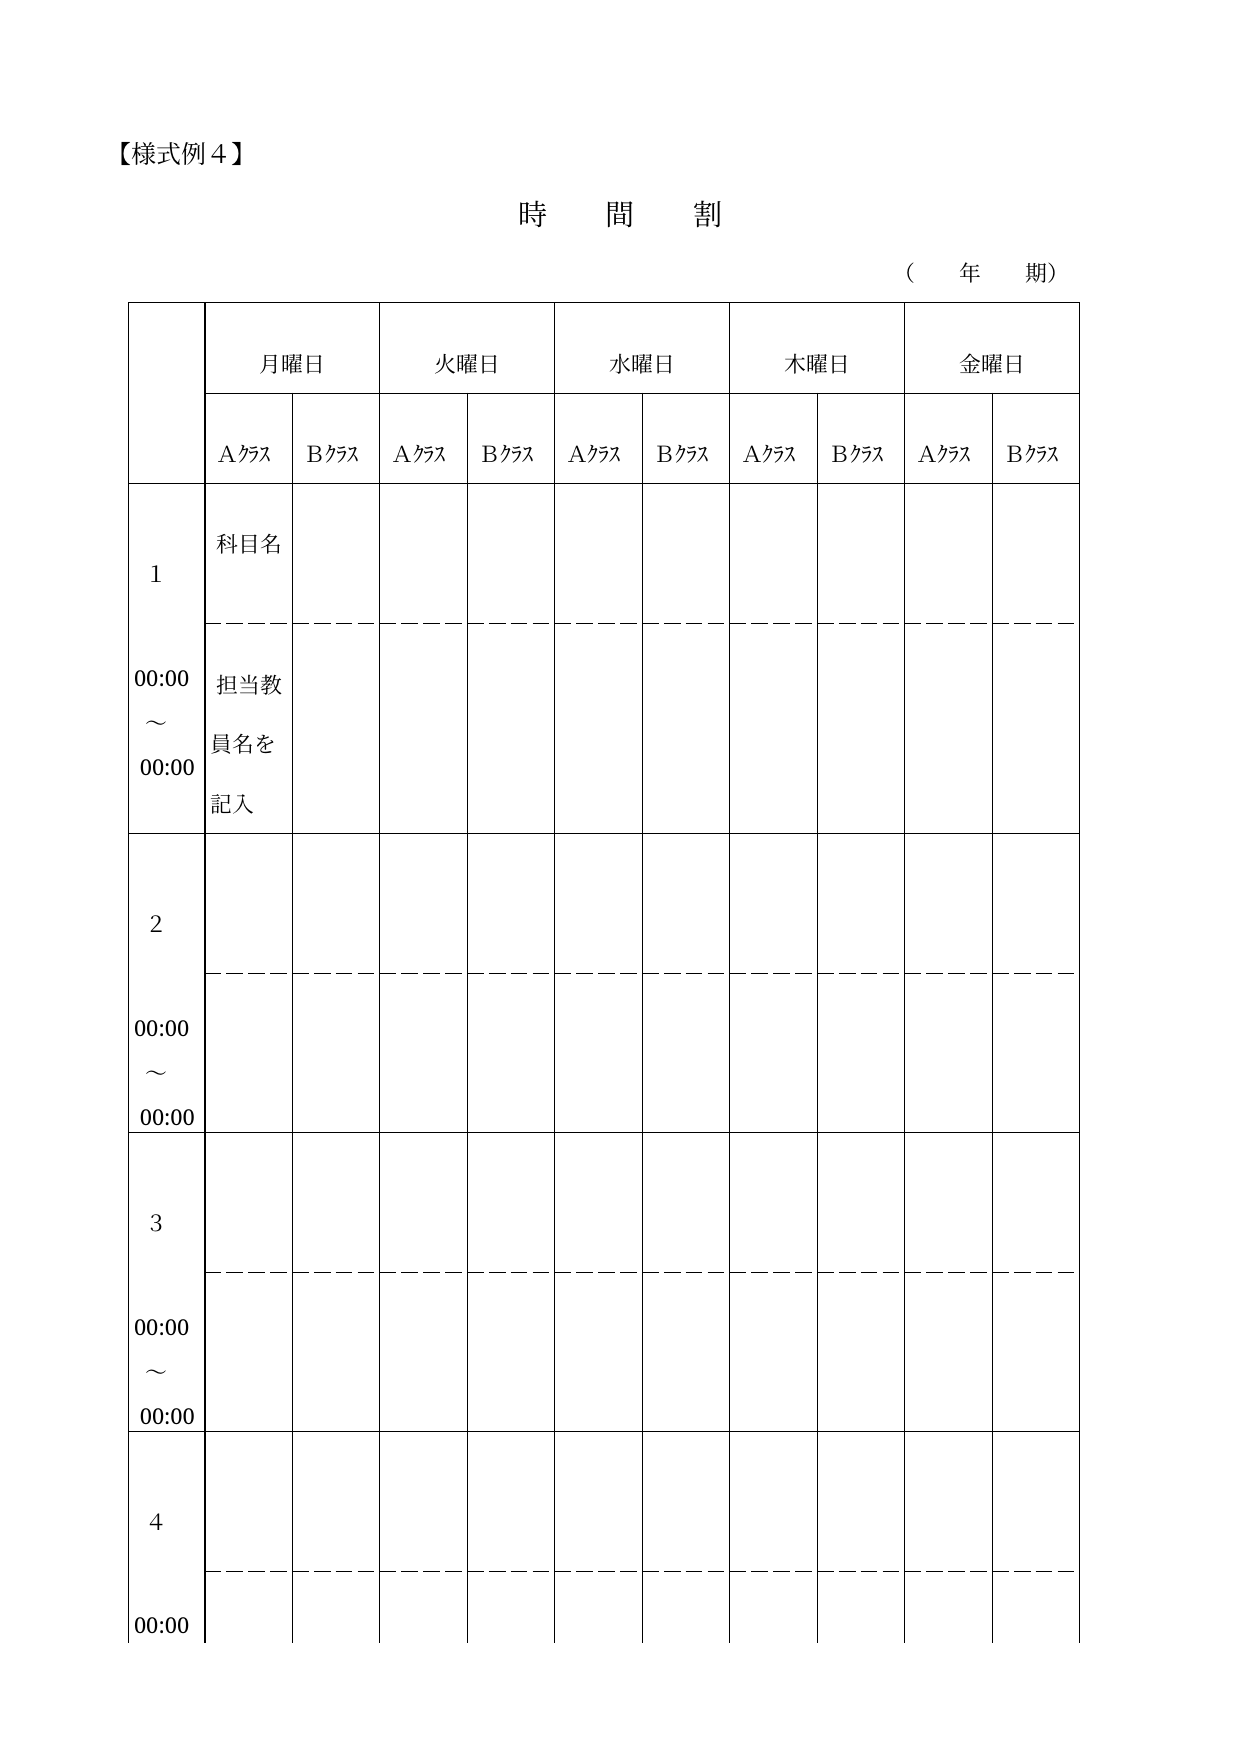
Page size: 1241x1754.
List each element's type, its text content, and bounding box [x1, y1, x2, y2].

table_cell [555, 834, 642, 973]
table_cell [380, 1272, 467, 1431]
table_cell [730, 484, 817, 623]
table_cell [730, 1571, 817, 1643]
table_cell [555, 484, 642, 623]
table_cell [206, 834, 292, 973]
table_cell ２ 00:00 ～ 00:00 [129, 834, 204, 1132]
table_cell [993, 1133, 1079, 1272]
table_cell [643, 1272, 729, 1431]
table_cell [905, 1432, 992, 1571]
table_cell [905, 1133, 992, 1272]
text 【様式例４】 [106, 123, 1134, 183]
table_cell [818, 1571, 904, 1643]
table_cell [380, 1133, 467, 1272]
table_cell [818, 973, 904, 1132]
text 時 間 割 [106, 183, 1134, 242]
table_cell [993, 834, 1079, 973]
table_cell [993, 623, 1079, 833]
table_cell [643, 623, 729, 833]
table_cell [206, 1571, 292, 1643]
table_cell [993, 1432, 1079, 1571]
table_cell [818, 1272, 904, 1431]
table_cell [818, 484, 904, 623]
table_cell [206, 973, 292, 1132]
table_cell [730, 1133, 817, 1272]
table_cell 科目名 [206, 484, 292, 623]
table_cell [468, 1571, 554, 1643]
text （ 年 期） [106, 242, 1134, 302]
table_cell [555, 1133, 642, 1272]
table_cell [730, 1432, 817, 1571]
table_cell [905, 1272, 992, 1431]
table_cell Ａｸﾗｽ [905, 394, 992, 483]
table_cell [905, 484, 992, 623]
table_cell [905, 1571, 992, 1643]
table_cell [643, 484, 729, 623]
table_cell [730, 623, 817, 833]
table_cell [643, 1133, 729, 1272]
table_cell [905, 834, 992, 973]
table_cell [555, 973, 642, 1132]
table_cell [380, 623, 467, 833]
table_cell [380, 834, 467, 973]
table_cell [468, 1432, 554, 1571]
table_cell Ｂｸﾗｽ [293, 394, 379, 483]
table_cell [380, 973, 467, 1132]
table_cell Ａｸﾗｽ [555, 394, 642, 483]
table_header 火曜日 [380, 303, 554, 392]
table_cell [993, 973, 1079, 1132]
table_cell ４ 00:00 ～ 00:00 [129, 1432, 204, 1643]
table_cell [643, 1432, 729, 1571]
table_header 木曜日 [730, 303, 904, 392]
table_header [129, 303, 204, 483]
table_cell [468, 834, 554, 973]
table_cell [380, 1432, 467, 1571]
table_cell [468, 484, 554, 623]
table_cell [905, 973, 992, 1132]
table_cell [293, 1272, 379, 1431]
table_cell [293, 484, 379, 623]
table_cell Ｂｸﾗｽ [993, 394, 1079, 483]
table_cell [905, 623, 992, 833]
table_cell Ｂｸﾗｽ [643, 394, 729, 483]
table_cell Ａｸﾗｽ [730, 394, 817, 483]
table_cell [293, 1571, 379, 1643]
table_cell [993, 1272, 1079, 1431]
table_header 金曜日 [905, 303, 1079, 392]
table_cell Ｂｸﾗｽ [468, 394, 554, 483]
table_cell [293, 623, 379, 833]
table_cell [468, 973, 554, 1132]
table_cell [380, 1571, 467, 1643]
table_cell 担当教 員名を 記入 [206, 623, 292, 833]
table_cell [293, 834, 379, 973]
table_cell [293, 1133, 379, 1272]
table_cell [468, 623, 554, 833]
table_cell [730, 1272, 817, 1431]
table_cell [293, 1432, 379, 1571]
table_cell Ｂｸﾗｽ [818, 394, 904, 483]
table_cell [730, 973, 817, 1132]
table_cell [643, 834, 729, 973]
table_header 月曜日 [206, 303, 379, 392]
table_cell [206, 1133, 292, 1272]
table_cell [993, 1571, 1079, 1643]
table_cell １ 00:00 ～ 00:00 [129, 484, 204, 833]
table_cell [818, 623, 904, 833]
table_cell [643, 1571, 729, 1643]
table_cell Ａｸﾗｽ [380, 394, 467, 483]
table_cell [555, 1571, 642, 1643]
table_cell [818, 834, 904, 973]
table_cell [555, 1432, 642, 1571]
table_cell [206, 1272, 292, 1431]
table_cell [993, 484, 1079, 623]
table_cell ３ 00:00 ～ 00:00 [129, 1133, 204, 1431]
table_cell Ａｸﾗｽ [206, 394, 292, 483]
table_cell [380, 484, 467, 623]
table_cell [818, 1133, 904, 1272]
table_cell [293, 973, 379, 1132]
table_cell [730, 834, 817, 973]
table_header 水曜日 [555, 303, 729, 392]
table_cell [206, 1432, 292, 1571]
table_cell [818, 1432, 904, 1571]
table_cell [468, 1272, 554, 1431]
table_cell [468, 1133, 554, 1272]
table_cell [555, 1272, 642, 1431]
table_cell [643, 973, 729, 1132]
table_cell [555, 623, 642, 833]
